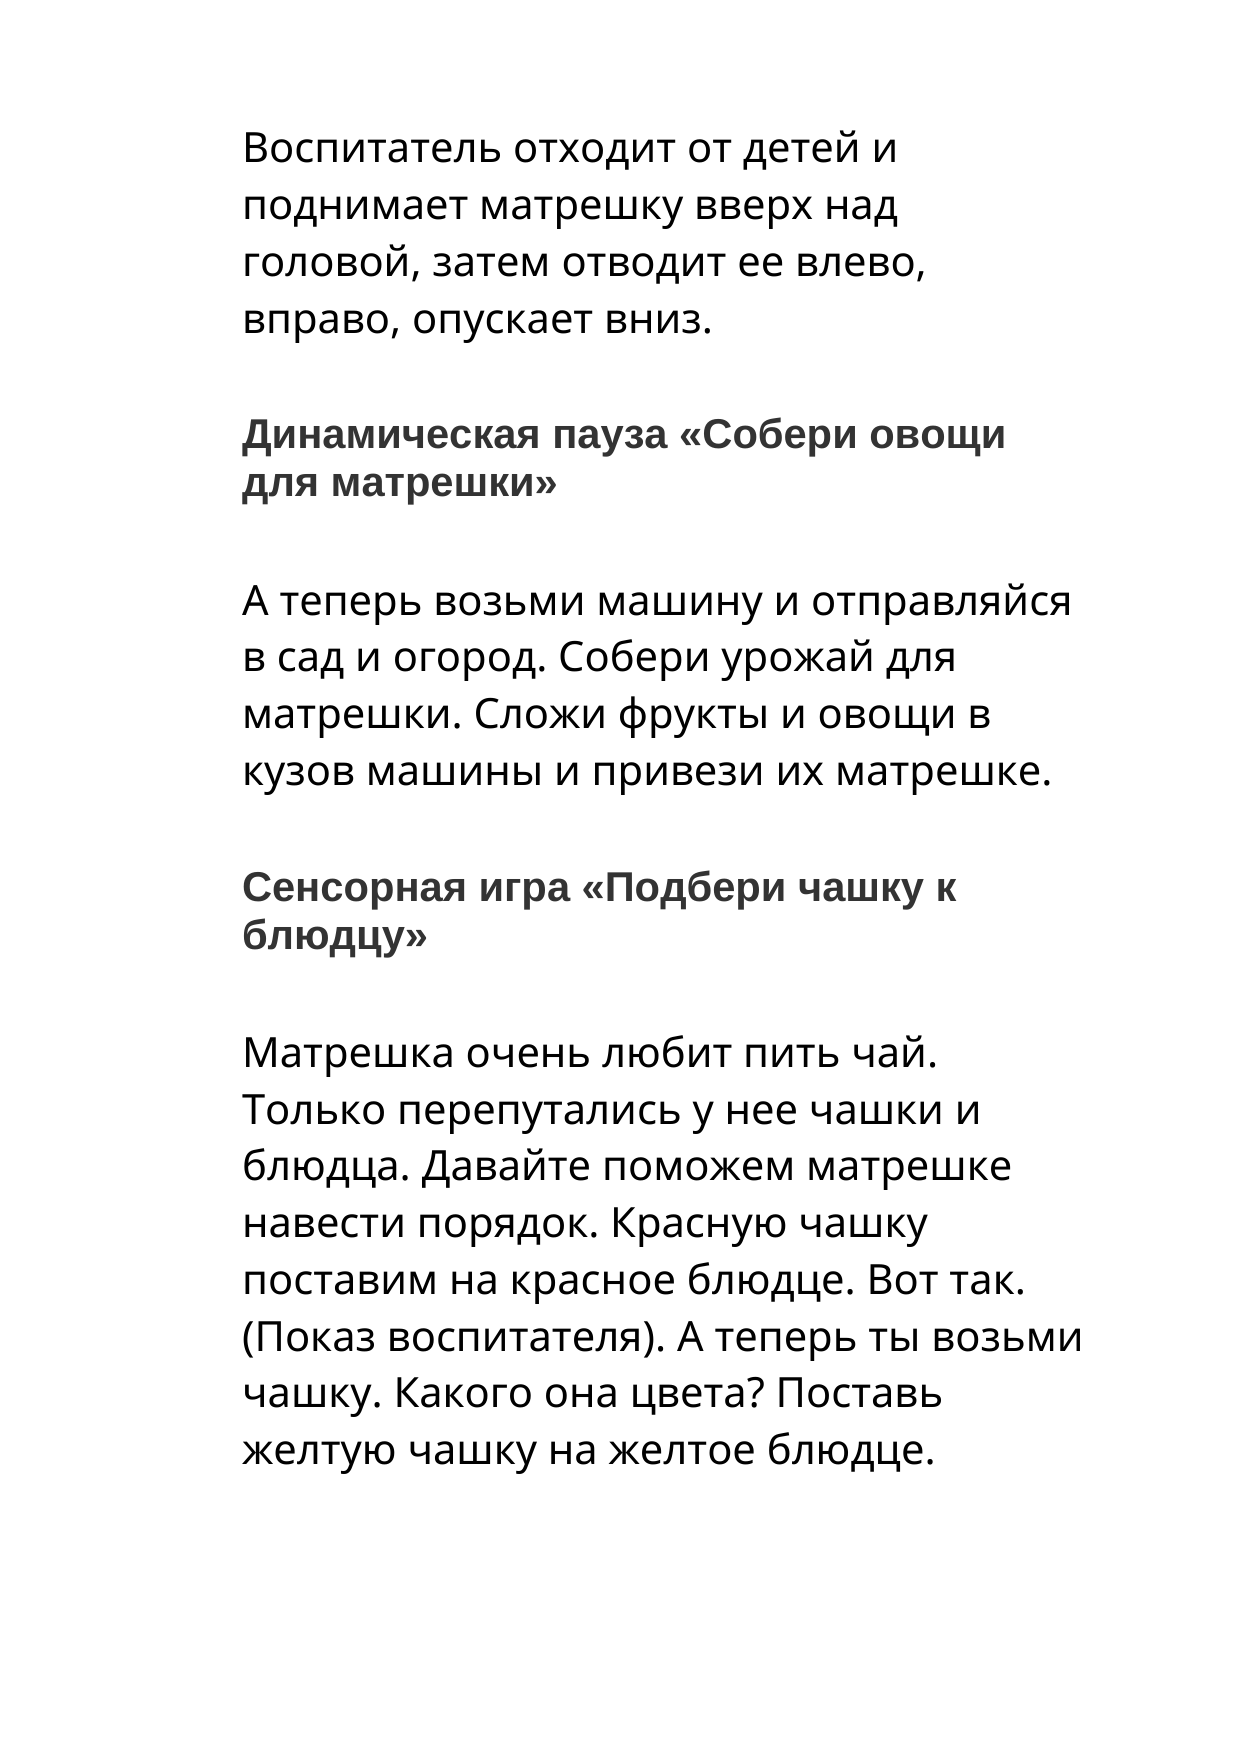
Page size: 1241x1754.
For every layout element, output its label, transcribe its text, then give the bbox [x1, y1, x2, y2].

text Динамическая пауза «Собери овощи для матрешки» [242, 410, 1087, 506]
text А теперь возьми машину и отправляйся в сад и огород. Собери урожай для матрешки. Сложи фрукты и овощи в кузов машины и привези их матрешке. [242, 570, 1087, 797]
text Воспитатель отходит от детей и поднимает матрешку вверх над головой, затем отводит ее влево, вправо, опускает вниз. [242, 118, 1087, 345]
text Сенсорная игра «Подбери чашку к блюдцу» [242, 862, 1087, 958]
text Матрешка очень любит пить чай. Только перепутались у нее чашки и блюдца. Давайте поможем матрешке навести порядок. Красную чашку поставим на красное блюдце. Вот так. (Показ воспитателя). А теперь ты возьми чашку. Какого она цвета? Поставь желтую чашку на желтое блюдце. [242, 1023, 1087, 1477]
